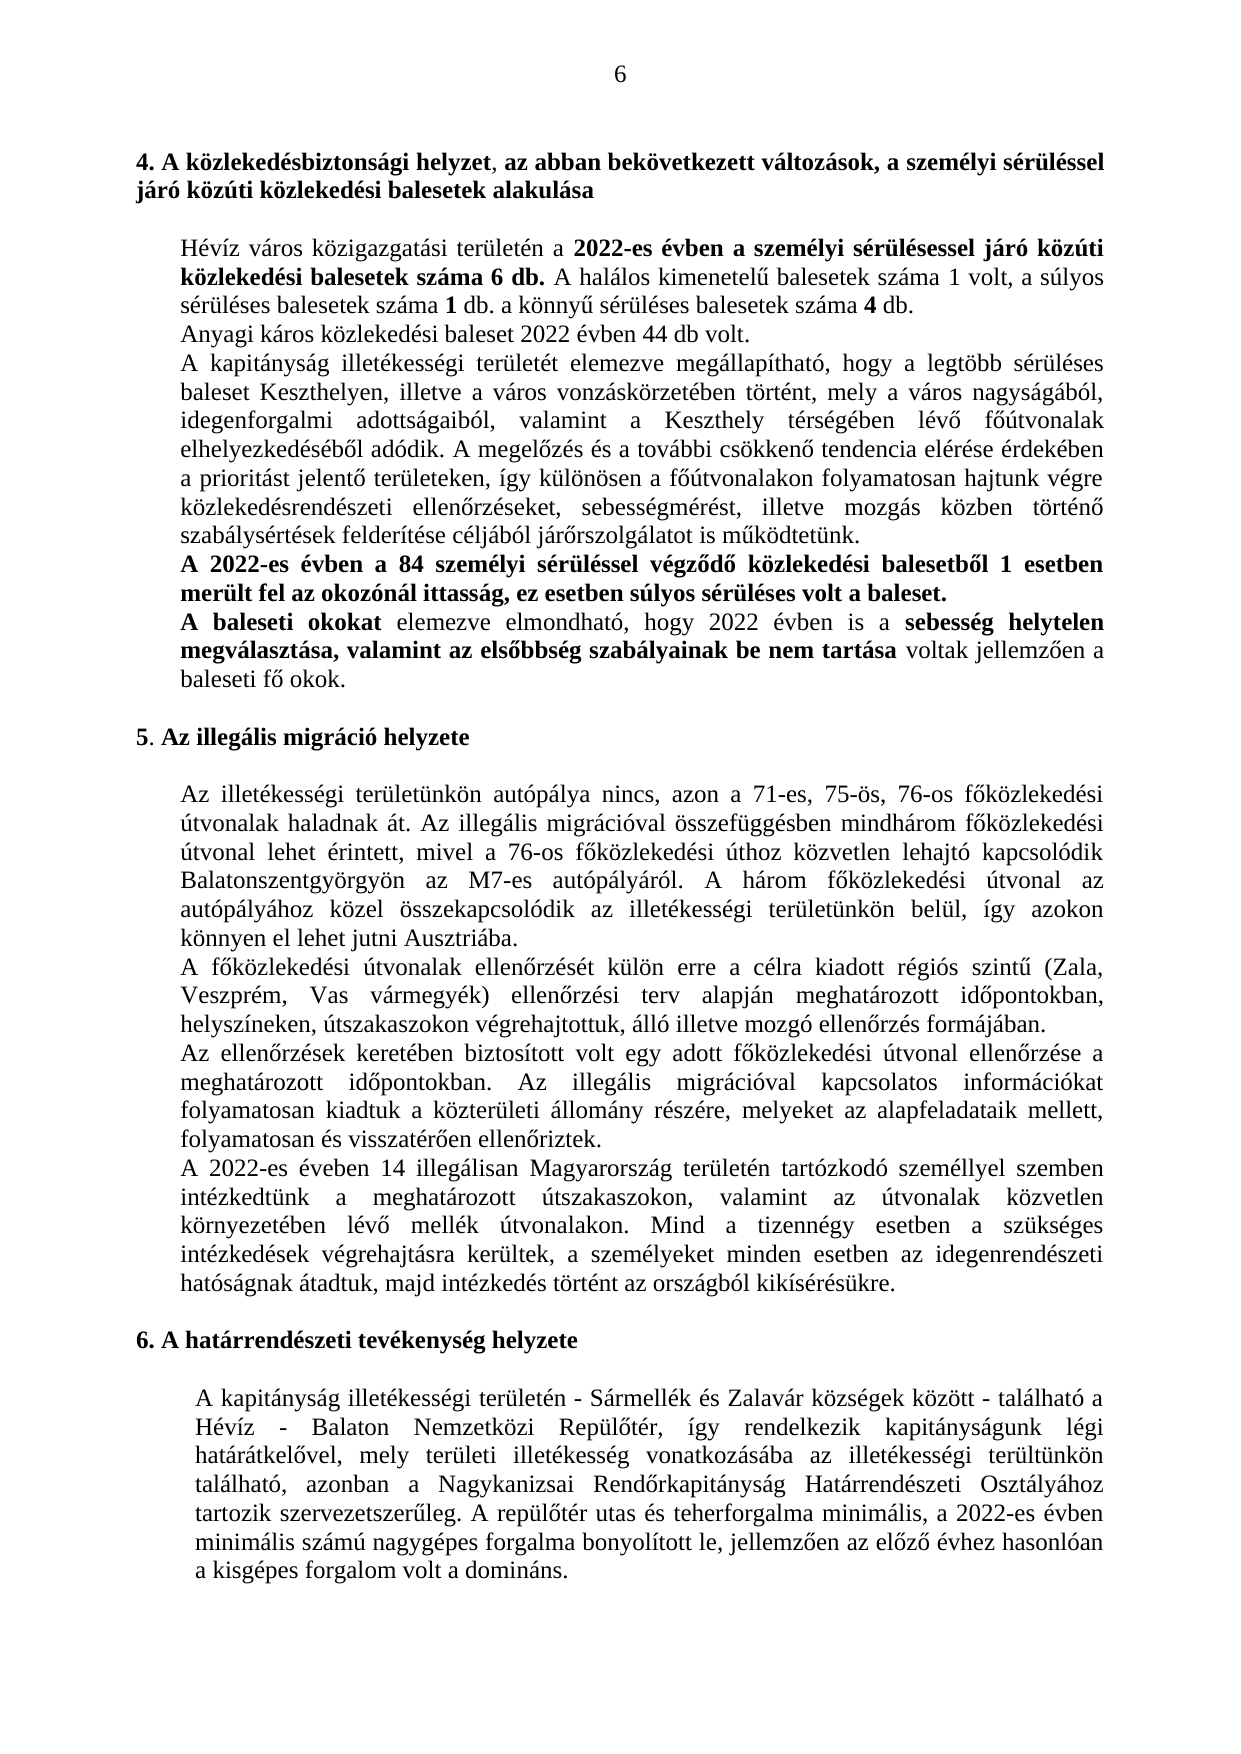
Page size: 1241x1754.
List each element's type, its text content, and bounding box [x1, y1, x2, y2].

text A baleseti okokat elemezve elmondható, hogy 2022 évben is a sebesség helytelen megválasztása, valamint az elsőbbség szabályainak be nem tartása voltak jellemzően a baleseti fő okok. [180, 607, 1104, 693]
text 5. Az illegális migráció helyzete [136, 722, 1104, 751]
text Az ellenőrzések keretében biztosított volt egy adott főközlekedési útvonal ellenőrzése a meghatározott időpontokban. Az illegális migrációval kapcsolatos információkat folyamatosan kiadtuk a közterületi állomány részére, melyeket az alapfeladataik mellett, folyamatosan és visszatérően ellenőriztek. [180, 1038, 1104, 1153]
text A 2022-es évben a 84 személyi sérüléssel végződő közlekedési balesetből 1 esetben merült fel az okozónál ittasság, ez esetben súlyos sérüléses volt a baleset. [180, 549, 1104, 607]
text Az illetékességi területünkön autópálya nincs, azon a 71-es, 75-ös, 76-os főközlekedési útvonalak haladnak át. Az illegális migrációval összefüggésben mindhárom főközlekedési útvonal lehet érintett, mivel a 76-os főközlekedési úthoz közvetlen lehajtó kapcsolódik Balatonszentgyörgyön az M7-es autópályáról. A három főközlekedési útvonal az autópályához közel összekapcsolódik az illetékességi területünkön belül, így azokon könnyen el lehet jutni Ausztriába. [180, 779, 1104, 952]
text 4. A közlekedésbiztonsági helyzet, az abban bekövetkezett változások, a személyi sérüléssel járó közúti közlekedési balesetek alakulása [136, 147, 1104, 204]
text A kapitányság illetékességi területén - Sármellék és Zalavár községek között - található a Hévíz - Balaton Nemzetközi Repülőtér, így rendelkezik kapitányságunk légi határátkelővel, mely területi illetékesség vonatkozásába az illetékességi terültünkön található, azonban a Nagykanizsai Rendőrkapitányság Határrendészeti Osztályához tartozik szervezetszerűleg. A repülőtér utas és teherforgalma minimális, a 2022-es évben minimális számú nagygépes forgalma bonyolított le, jellemzően az előző évhez hasonlóan a kisgépes forgalom volt a domináns. [195, 1383, 1104, 1584]
text A kapitányság illetékességi területét elemezve megállapítható, hogy a legtöbb sérüléses baleset Keszthelyen, illetve a város vonzáskörzetében történt, mely a város nagyságából, idegenforgalmi adottságaiból, valamint a Keszthely térségében lévő főútvonalak elhelyezkedéséből adódik. A megelőzés és a további csökkenő tendencia elérése érdekében a prioritást jelentő területeken, így különösen a főútvonalakon folyamatosan hajtunk végre közlekedésrendészeti ellenőrzéseket, sebességmérést, illetve mozgás közben történő szabálysértések felderítése céljából járőrszolgálatot is működtetünk. [180, 348, 1104, 549]
text Anyagi káros közlekedési baleset 2022 évben 44 db volt. [180, 319, 1104, 348]
text Hévíz város közigazgatási területén a 2022-es évben a személyi sérülésessel járó közúti közlekedési balesetek száma 6 db. A halálos kimenetelű balesetek száma 1 volt, a súlyos sérüléses balesetek száma 1 db. a könnyű sérüléses balesetek száma 4 db. [180, 233, 1104, 319]
text A 2022-es éveben 14 illegálisan Magyarország területén tartózkodó személlyel szemben intézkedtünk a meghatározott útszakaszokon, valamint az útvonalak közvetlen környezetében lévő mellék útvonalakon. Mind a tizennégy esetben a szükséges intézkedések végrehajtásra kerültek, a személyeket minden esetben az idegenrendészeti hatóságnak átadtuk, majd intézkedés történt az országból kikísérésükre. [180, 1153, 1104, 1297]
text A főközlekedési útvonalak ellenőrzését külön erre a célra kiadott régiós szintű (Zala, Veszprém, Vas vármegyék) ellenőrzési terv alapján meghatározott időpontokban, helyszíneken, útszakaszokon végrehajtottuk, álló illetve mozgó ellenőrzés formájában. [180, 952, 1104, 1038]
text 6. A határrendészeti tevékenység helyzete [136, 1326, 1104, 1354]
